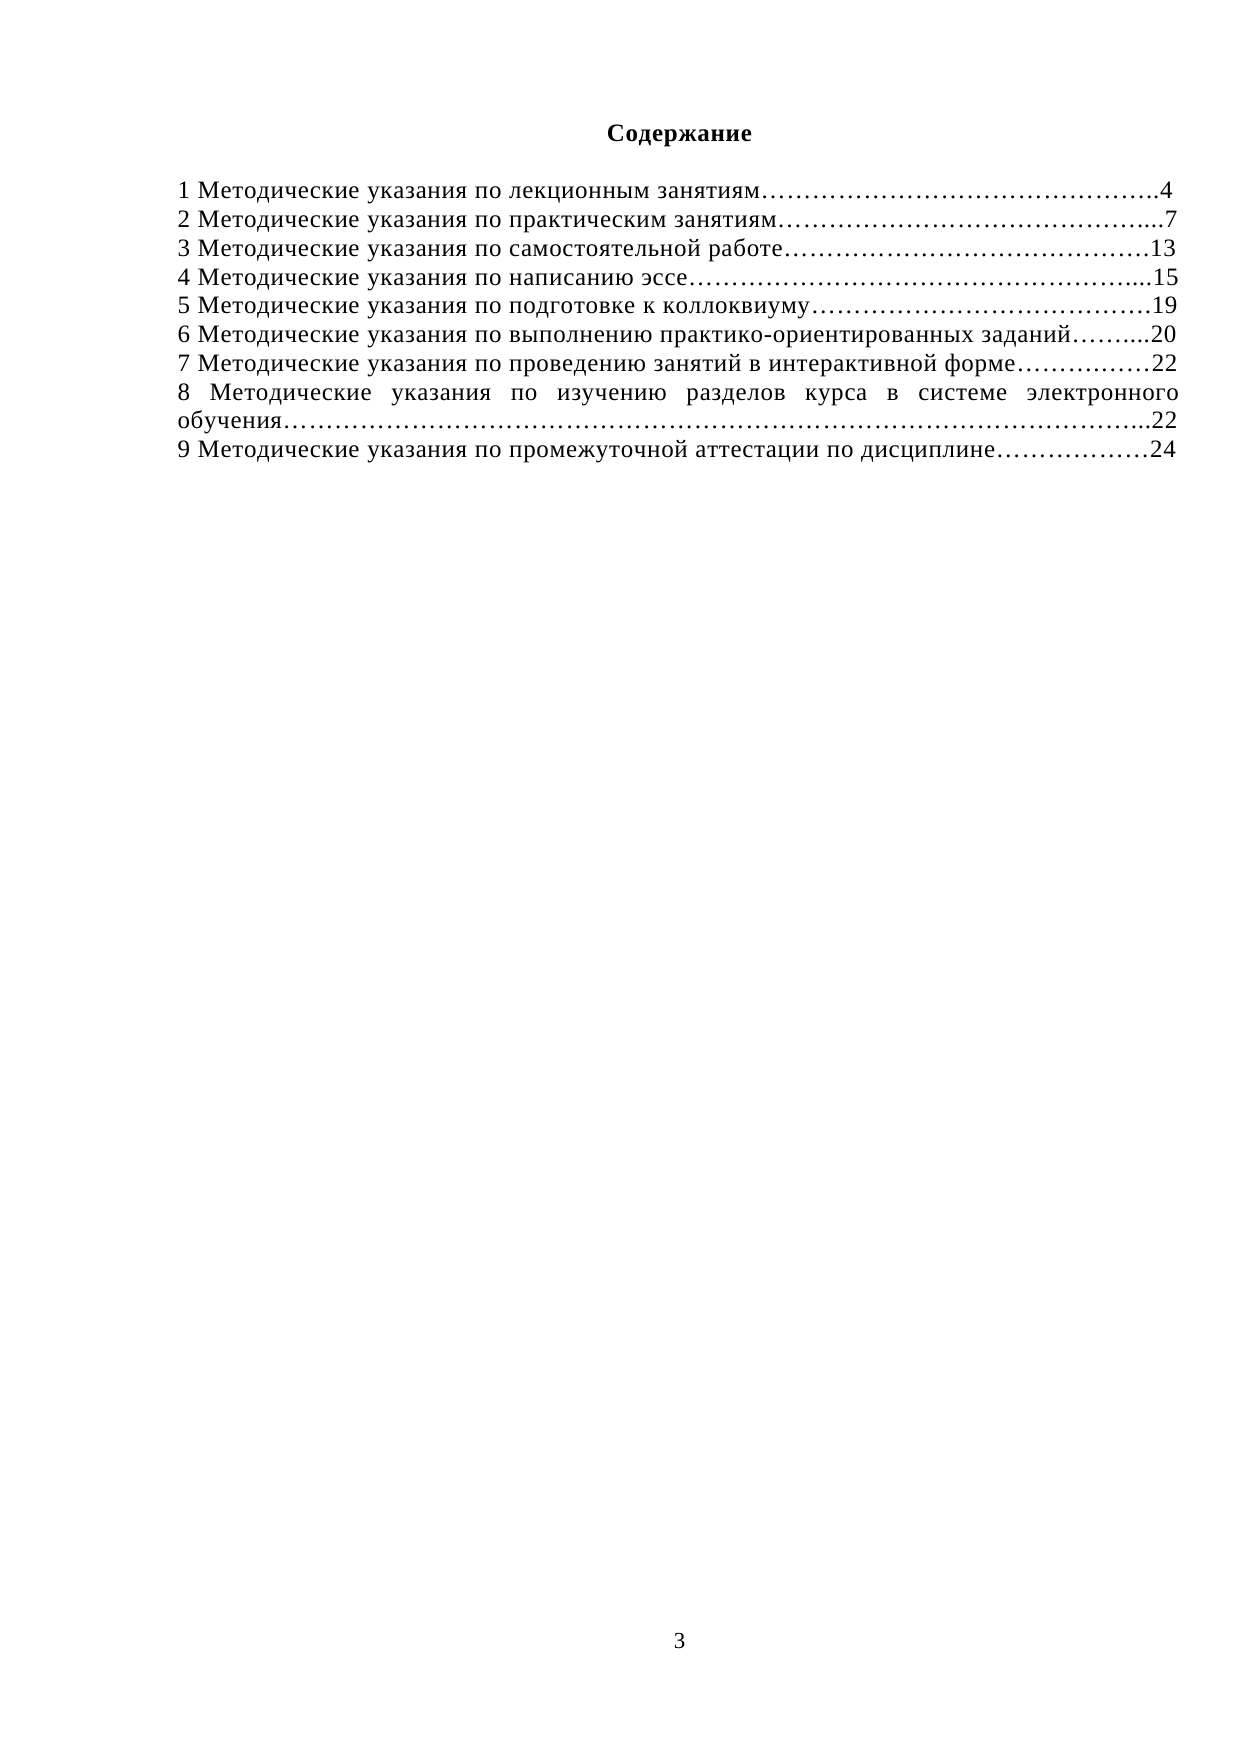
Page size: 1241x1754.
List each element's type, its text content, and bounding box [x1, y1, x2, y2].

text 1 Методические указания по лекционным занятиям………………………………………..4 [177, 176, 1181, 204]
text 2 Методические указания по практическим занятиям……………………………………....7 [177, 204, 1181, 233]
text 7 Методические указания по проведению занятий в интерактивной форме……….……22 [177, 348, 1181, 377]
text 3 Методические указания по самостоятельной работе…………………………………….13 [177, 233, 1181, 262]
text Содержание [177, 118, 1181, 147]
text 4 Методические указания по написанию эссе……………………………………………....15 [177, 262, 1181, 291]
text 5 Методические указания по подготовке к коллоквиуму………………………………….19 [177, 291, 1181, 319]
text 8 Методические указания по изучению разделов курса в системе электронного обучения………………………………………………………………………………………...22 [177, 377, 1181, 434]
text 6 Методические указания по выполнению практико-ориентированных заданий……....20 [177, 319, 1181, 348]
text 9 Методические указания по промежуточной аттестации по дисциплине………………24 [177, 434, 1181, 463]
